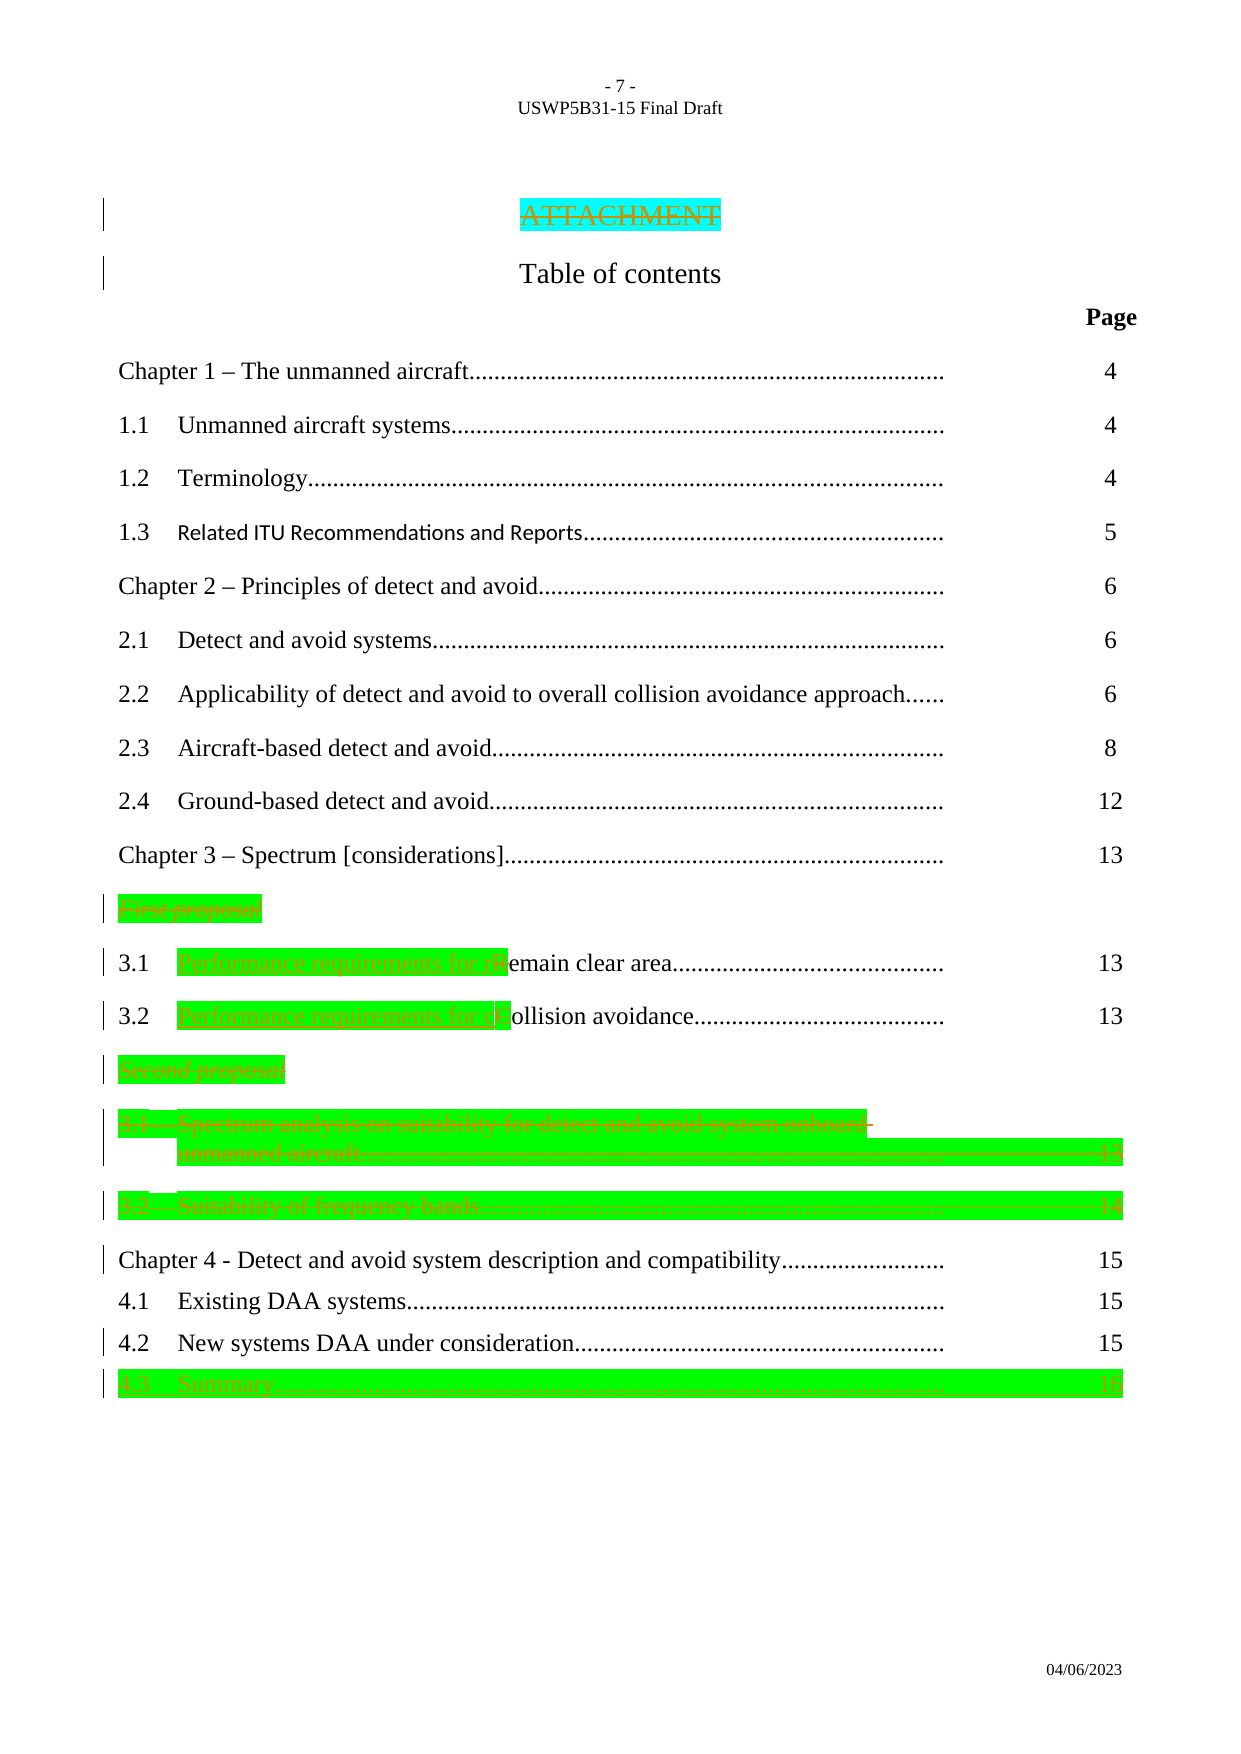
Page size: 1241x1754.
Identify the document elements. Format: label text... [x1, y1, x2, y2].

text Chapter 1 – The unmanned aircraft 4 [118, 356, 1122, 385]
text Chapter 4 - Detect and avoid system description and compatibility 15 [118, 1245, 1122, 1274]
text 3.2 ollision avoidance 13 [511, 1001, 1122, 1030]
text 1.1 Unmanned aircraft systems 4 [118, 410, 1122, 438]
text Page [118, 302, 1122, 331]
text 3.1 emain clear area 13 [508, 948, 1122, 976]
text 3.1 emain clear area 13 [118, 948, 177, 976]
text 2.1 Detect and avoid systems 6 [118, 625, 1122, 654]
text 4.2 New systems DAA under consideration 15 [118, 1328, 1122, 1356]
title Table of contents [118, 256, 1122, 290]
text 3.2 ollision avoidance 13 [118, 1001, 177, 1030]
text 2.4 Ground-based detect and avoid 12 [118, 786, 1122, 815]
text Chapter 2 – Principles of detect and avoid 6 [118, 571, 1122, 600]
text Chapter 3 – Spectrum [considerations] 13 [118, 840, 1122, 869]
text 1.3 Related ITU Recommendations and Reports 5 [118, 517, 1122, 546]
text 4.1 Existing DAA systems 15 [118, 1286, 1122, 1315]
text 2.3 Aircraft-based detect and avoid 8 [118, 733, 1122, 761]
text 1.2 Terminology 4 [118, 463, 1122, 492]
text 2.2 Applicability of detect and avoid to overall collision avoidance approach 6 [118, 679, 1122, 708]
